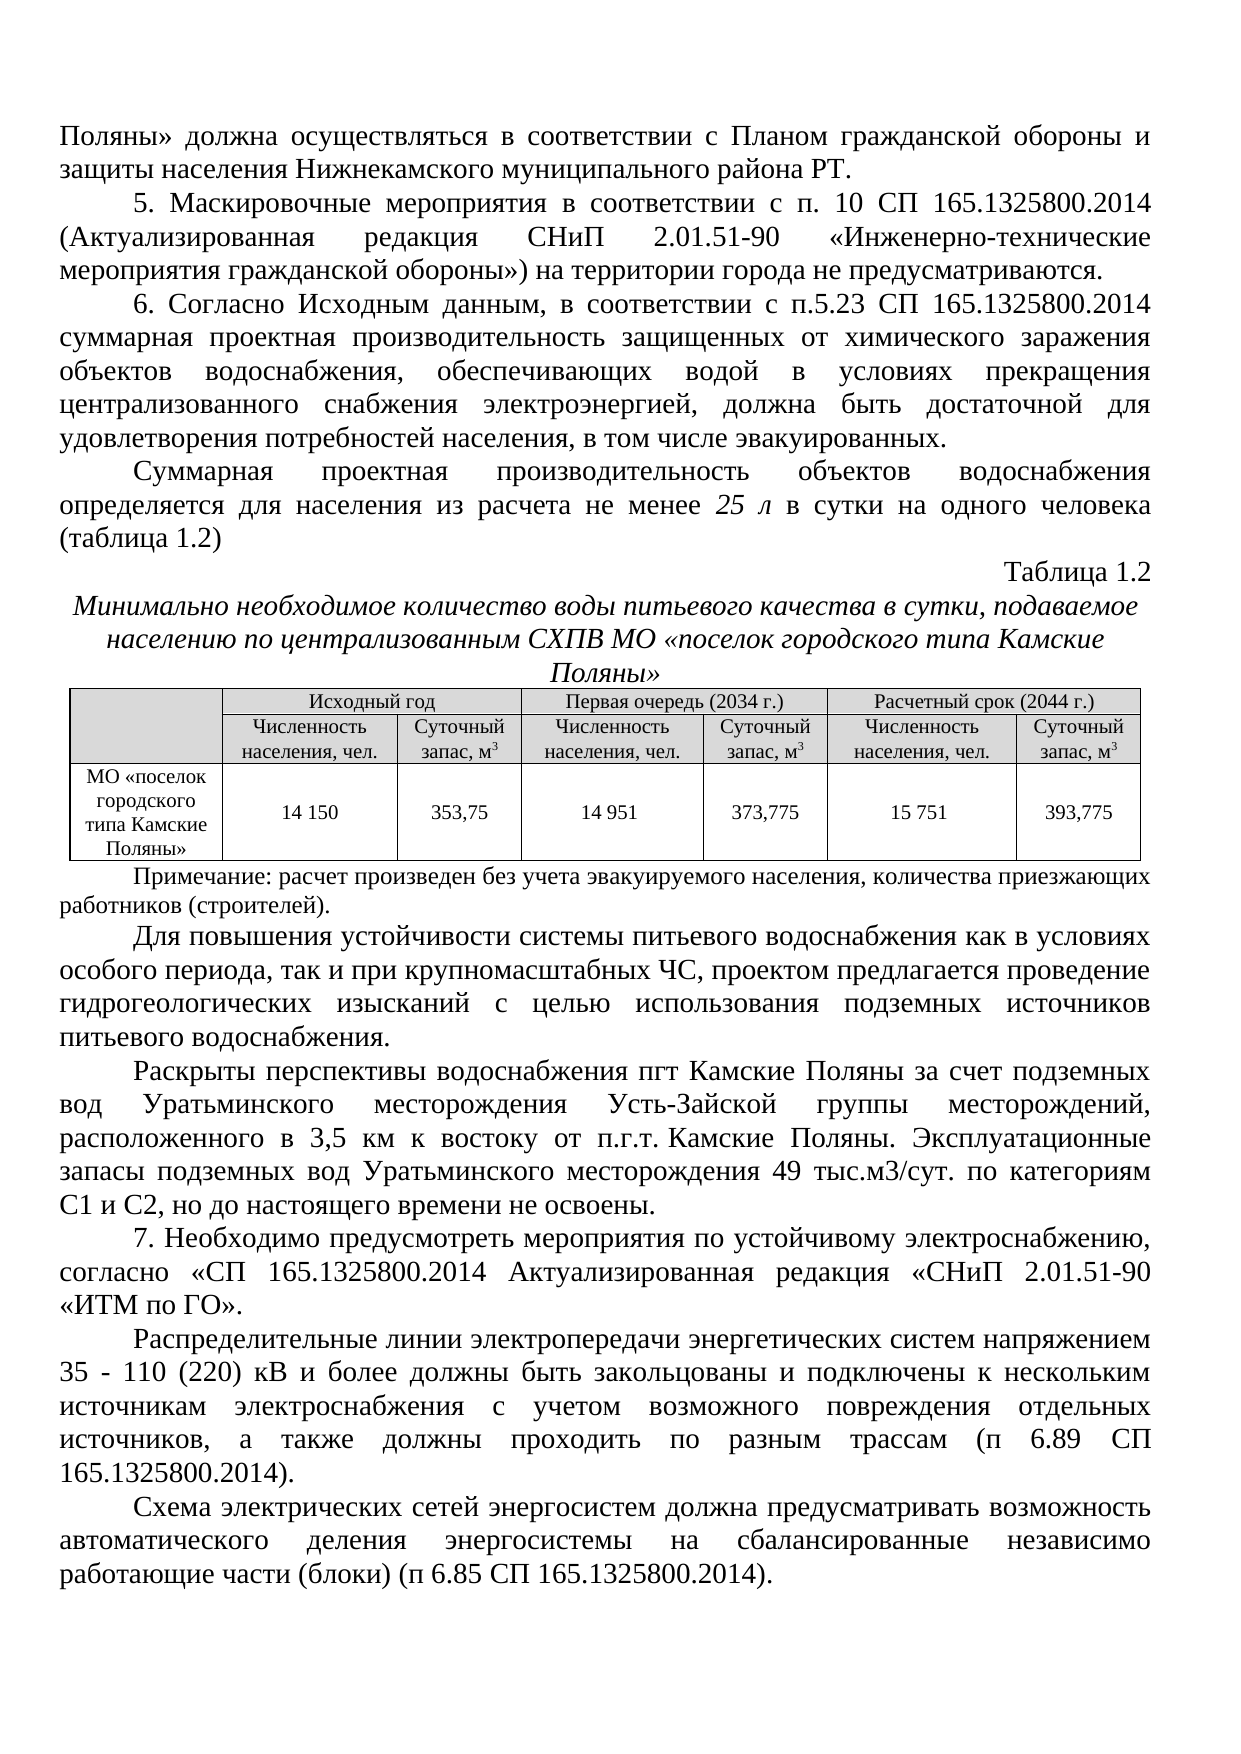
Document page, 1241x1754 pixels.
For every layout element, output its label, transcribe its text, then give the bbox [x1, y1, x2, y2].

table_header Первая очередь (2034 г.) [522, 689, 827, 713]
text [59, 118, 1152, 185]
table_cell Численность населения, чел. [522, 715, 703, 763]
text Распределительные линии электропередачи энергетических систем напряжением 35 - 110 (220) кВ и более должны быть закольцованы и подключены к нескольким источникам электроснабжения с учетом возможного повреждения отдельных источников, а также должны проходить по разным трассам (п 6.89 СП 165.1325800.2014). [59, 1321, 1152, 1489]
table_cell Суточный запас, м3 [704, 715, 827, 763]
table_cell МО «поселок городского типа Камские Поляны» [71, 764, 222, 860]
table_cell Суточный запас, м3 [1017, 715, 1140, 763]
text 6. Согласно Исходным данным, в соответствии с п.5.23 СП 165.1325800.2014 суммарная проектная производительность защищенных от химического заражения объектов водоснабжения, обеспечивающих водой в условиях прекращения централизованного снабжения электроэнергией, должна быть достаточной для удовлетворения потребностей населения, в том числе эвакуированных. [59, 286, 1152, 453]
table_cell 353,75 [398, 764, 521, 860]
table_cell Численность населения, чел. [223, 715, 397, 763]
table_cell 393,775 [1017, 764, 1140, 860]
table_cell 15 751 [828, 764, 1016, 860]
table_cell Численность населения, чел. [828, 715, 1016, 763]
text Для повышения устойчивости системы питьевого водоснабжения как в условиях особого периода, так и при крупномасштабных ЧС, проектом предлагается проведение гидрогеологических изысканий с целью использования подземных источников питьевого водоснабжения. [59, 918, 1152, 1053]
text Таблица 1.2 [59, 554, 1152, 588]
text Раскрыты перспективы водоснабжения пгт Камские Поляны за счет подземных вод Уратьминского месторождения Усть-Зайской группы месторождений, расположенного в 3,5 км к востоку от п.г.т. Камские Поляны. Эксплуатационные запасы подземных вод Уратьминского месторождения 49 тыс.м3/сут. по категориям С1 и С2, но до настоящего времени не освоены. [59, 1053, 1152, 1220]
text Минимально необходимое количество воды питьевого качества в сутки, подаваемое населению по централизованным СХПВ МО «поселок городского типа Камские Поляны» [59, 588, 1152, 688]
table_cell 14 951 [522, 764, 703, 860]
table_header Расчетный срок (2044 г.) [828, 689, 1140, 713]
text 5. Маскировочные мероприятия в соответствии с п. 10 СП 165.1325800.2014 (Актуализированная редакция СНиП 2.01.51-90 «Инженерно-технические мероприятия гражданской обороны») на территории города не предусматриваются. [59, 185, 1152, 286]
table_header [71, 689, 222, 763]
text Примечание: расчет произведен без учета эвакуируемого населения, количества приезжающих работников (строителей). [59, 861, 1152, 918]
text Схема электрических сетей энергосистем должна предусматривать возможность автоматического деления энергосистемы на сбалансированные независимо работающие части (блоки) (п 6.85 СП 165.1325800.2014). [59, 1489, 1152, 1589]
table_cell 14 150 [223, 764, 397, 860]
text 7. Необходимо предусмотреть мероприятия по устойчивому электроснабжению, согласно «СП 165.1325800.2014 Актуализированная редакция «СНиП 2.01.51-90 «ИТМ по ГО». [59, 1220, 1152, 1321]
table_cell Суточный запас, м3 [398, 715, 521, 763]
table_cell 373,775 [704, 764, 827, 860]
table_header Исходный год [223, 689, 521, 713]
text Суммарная проектная производительность объектов водоснабжения определяется для населения из расчета не менее 25 л в сутки на одного человека (таблица 1.2) [59, 453, 1152, 554]
